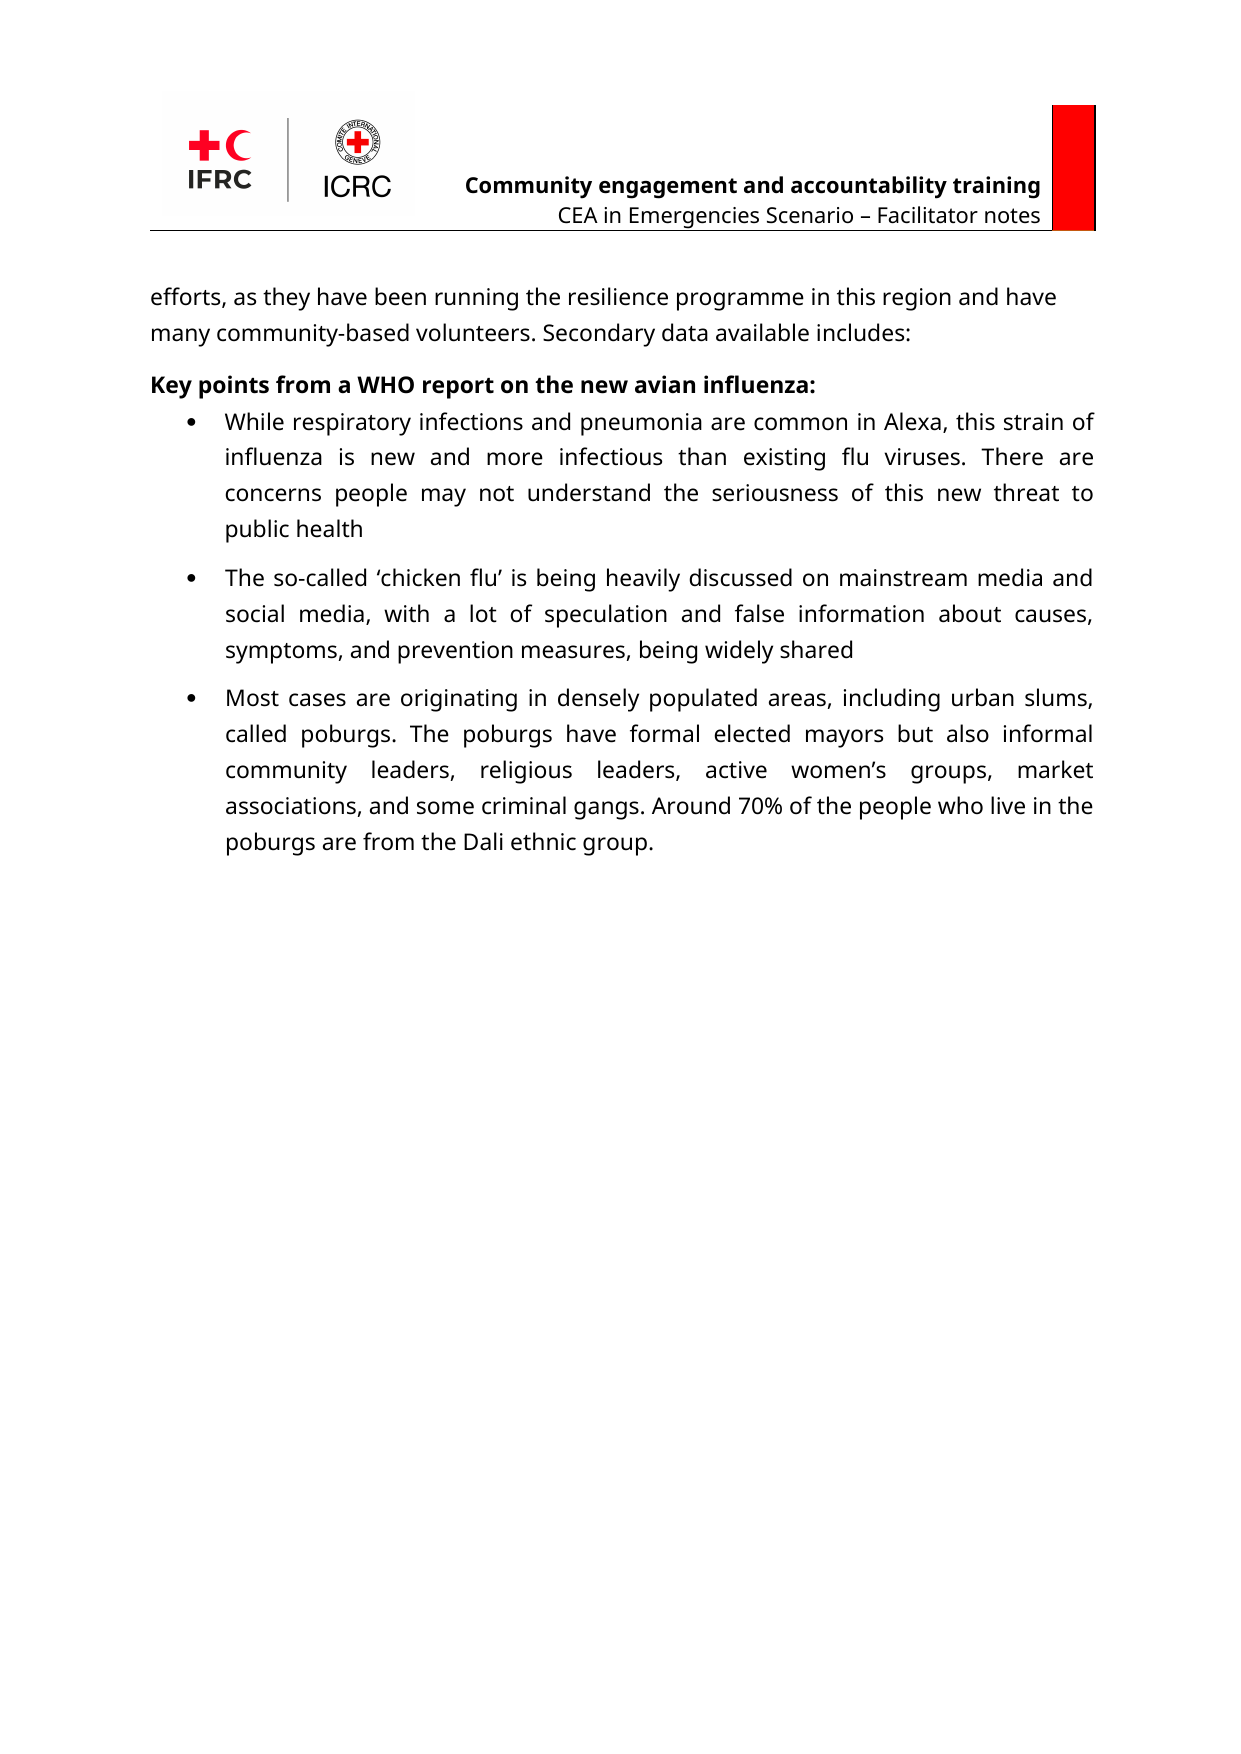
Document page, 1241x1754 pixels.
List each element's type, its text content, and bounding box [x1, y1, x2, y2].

text Key points from a WHO report on the new avian influenza: [150, 369, 1095, 401]
list While respiratory infections and pneumonia are common in Alexa, this strain of influenza is new and more infectious than existing flu viruses. There are concerns people may not understand the seriousness of this new threat to public health [187, 405, 1095, 544]
picture [162, 91, 416, 216]
list Most cases are originating in densely populated areas, including urban slums, called poburgs. The poburgs have formal elected mayors but also informal community leaders, religious leaders, active women’s groups, market associations, and some criminal gangs. Around 70% of the people who live in the poburgs are from the Dali ethnic group. [187, 682, 1095, 857]
list The so-called ‘chicken flu’ is being heavily discussed on mainstream media and social media, with a lot of speculation and false information about causes, symptoms, and prevention measures, being widely shared [187, 562, 1095, 665]
